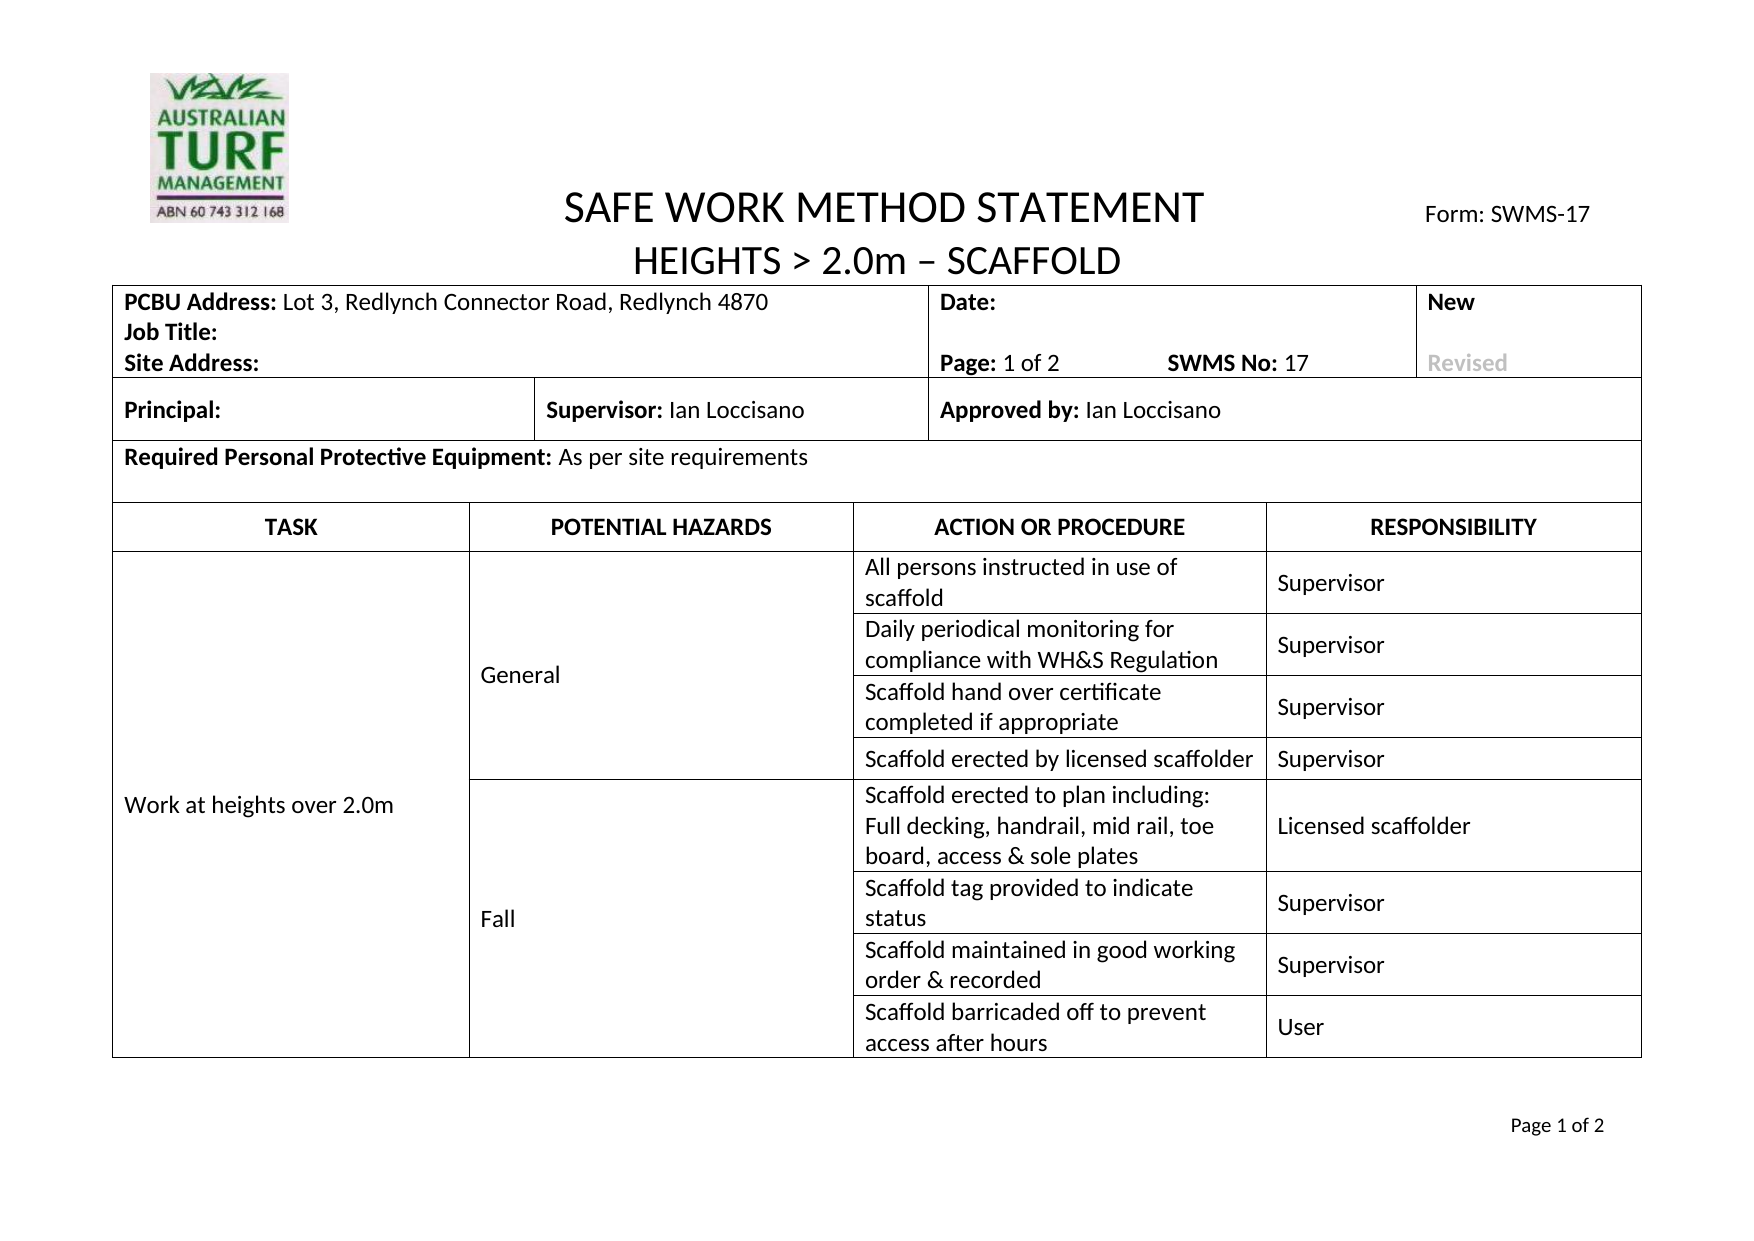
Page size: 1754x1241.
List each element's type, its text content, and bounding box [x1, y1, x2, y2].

table_cell RESPONSIBILITY [1267, 503, 1641, 551]
table_cell TASK [113, 503, 469, 551]
table_cell User [1267, 996, 1641, 1057]
table_cell Required Personal Protective Equipment: As per site requirements [113, 441, 1641, 502]
table_cell Work at heights over 2.0m [113, 552, 469, 1057]
table_cell Scaffold maintained in good working order & recorded [854, 934, 1266, 995]
table_cell Scaffold barricaded off to prevent access after hours [854, 996, 1266, 1057]
table_cell Supervisor [1267, 552, 1641, 613]
table_cell Licensed scaffolder [1267, 780, 1641, 871]
table_cell ACTION OR PROCEDURE [854, 503, 1266, 551]
table_cell POTENTIAL HAZARDS [470, 503, 853, 551]
table_cell Supervisor [1267, 676, 1641, 737]
table_header PCBU Address: Lot 3, Redlynch Connector Road, Redlynch 4870 Job Title: Site Address: [113, 286, 928, 377]
table_cell Scaffold tag provided to indicate status [854, 872, 1266, 933]
table_cell Scaffold hand over certificate completed if appropriate [854, 676, 1266, 737]
table_cell Fall [470, 780, 853, 1057]
table_cell Scaffold erected by licensed scaffolder [854, 738, 1266, 778]
text HEIGHTS > 2.0m – SCAFFOLD [150, 234, 1604, 284]
table_cell Approved by: Ian Loccisano [929, 378, 1641, 440]
table_cell Supervisor: Ian Loccisano [535, 378, 928, 440]
table_cell Supervisor [1267, 614, 1641, 675]
table_cell General [470, 552, 853, 778]
table_header New Revised [1417, 286, 1641, 377]
table_cell Supervisor [1267, 738, 1641, 778]
table_cell Supervisor [1267, 872, 1641, 933]
table_cell Supervisor [1267, 934, 1641, 995]
table_cell Scaffold erected to plan including: Full decking, handrail, mid rail, toe board, access & sole plates [854, 780, 1266, 871]
table_cell Daily periodical monitoring for compliance with WH&S Regulation [854, 614, 1266, 675]
picture [150, 73, 289, 223]
table_cell All persons instructed in use of scaffold [854, 552, 1266, 613]
table_header Date: Page: 1 of 2 SWMS No: 17 [929, 286, 1416, 377]
table_cell Principal: [113, 378, 534, 440]
